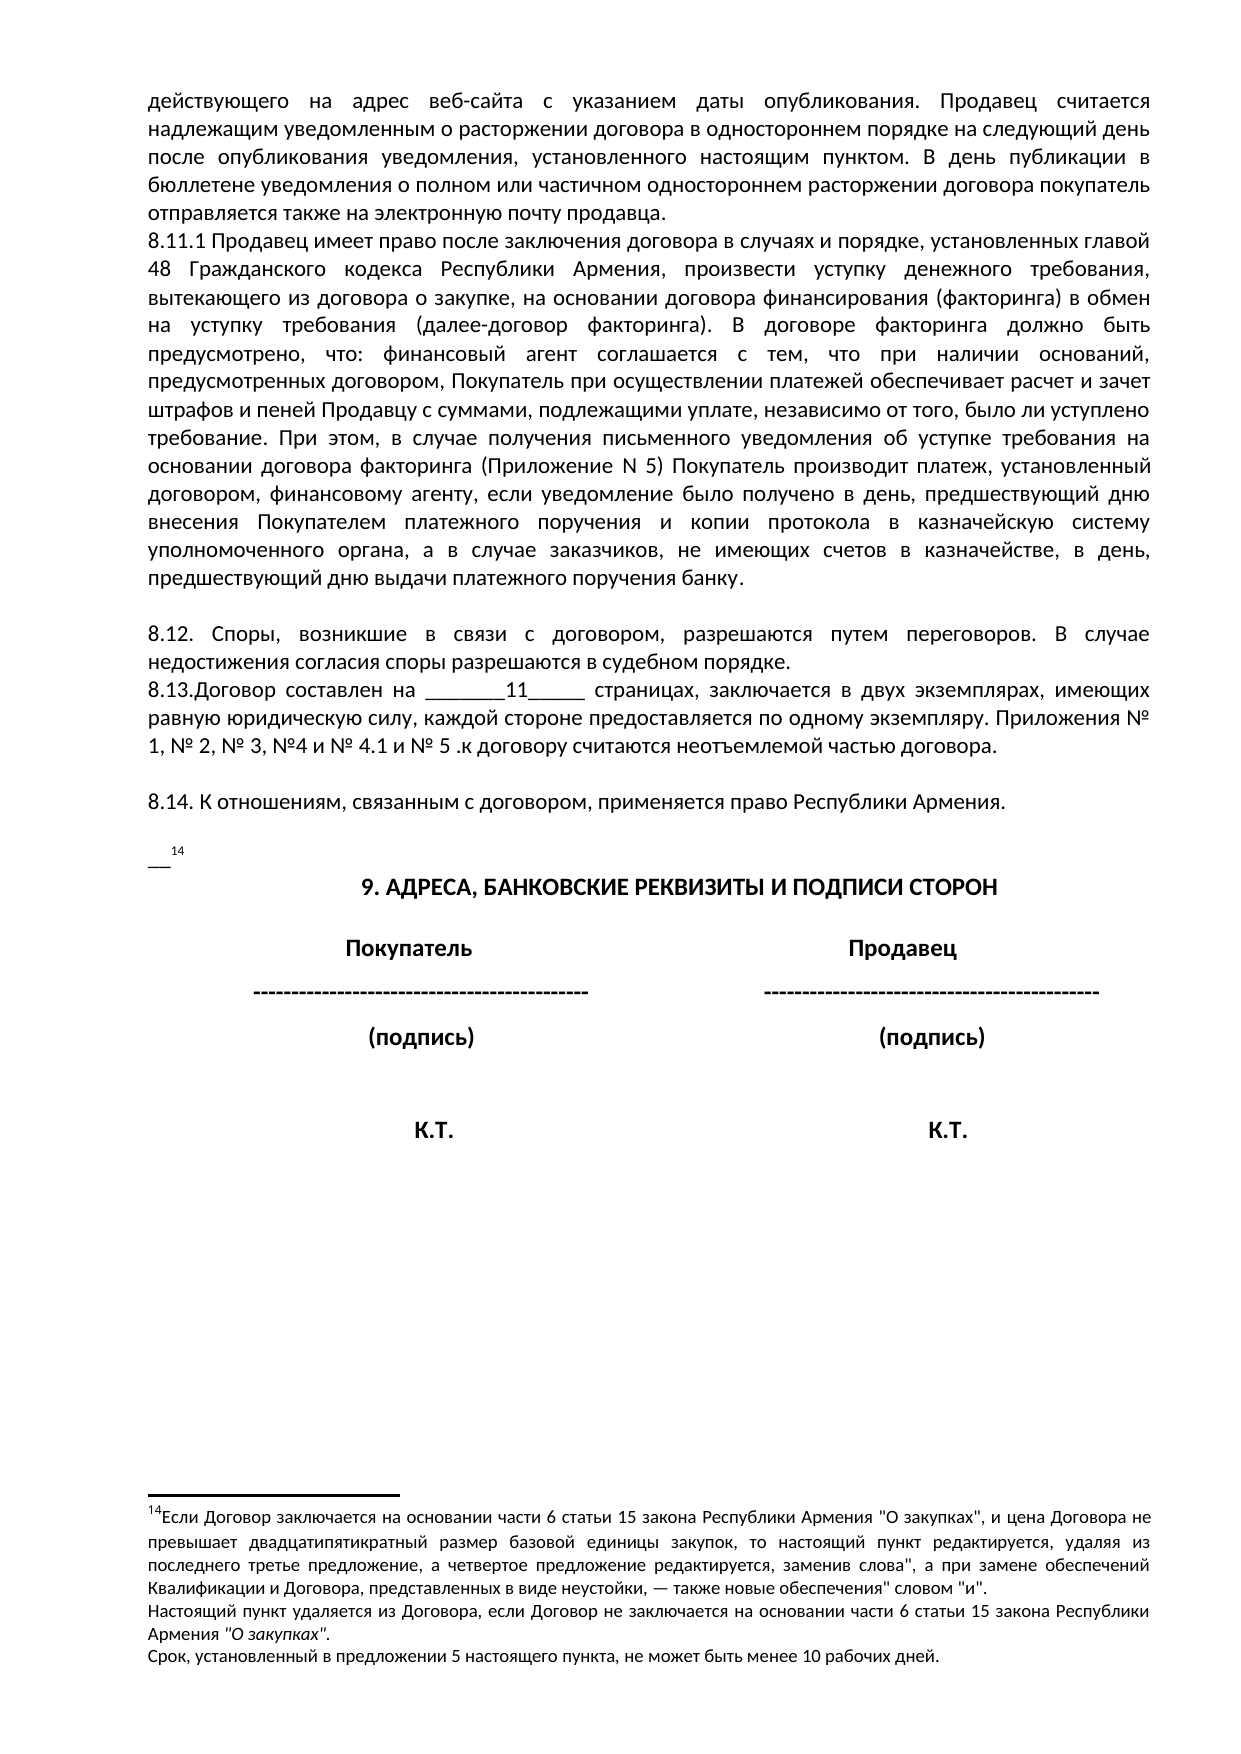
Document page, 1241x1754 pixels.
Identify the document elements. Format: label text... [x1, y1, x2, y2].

text 8.11.1 Продавец имеет право после заключения договора в случаях и порядке, установленных главой 48 Гражданского кодекса Республики Армения, произвести уступку денежного требования, вытекающего из договора о закупке, на основании договора финансирования (факторинга) в обмен на уступку требования (далее-договор факторинга). В договоре факторинга должно быть предусмотрено, что: финансовый агент соглашается с тем, что при наличии оснований, предусмотренных договором, Покупатель при осуществлении платежей обеспечивает расчет и зачет штрафов и пеней Продавцу с суммами, подлежащими уплате, независимо от того, было ли уступлено требование. При этом, в случае получения письменного уведомления об уступке требования на основании договора факторинга (Приложение N 5) Покупатель производит платеж, установленный договором, финансовому агенту, если уведомление было получено в день, предшествующий дню внесения Покупателем платежного поручения и копии протокола в казначейскую систему уполномоченного органа, а в случае заказчиков, не имеющих счетов в казначействе, в день, предшествующий дню выдачи платежного поручения банку. [148, 227, 1152, 591]
text 8.13.Договор составлен на _______11_____ страницах, заключается в двух экземплярах, имеющих равную юридическую силу, каждой стороне предоставляется по одному экземпляру. Приложения № 1, № 2, № 3, №4 и № 4.1 и № 5 .к договору считаются неотъемлемой частью договора. [148, 675, 1152, 759]
table_header Продавец [647, 932, 1158, 976]
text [148, 86, 1152, 227]
text 8.14. К отношениям, связанным с договором, применяется право Республики Армения. [148, 787, 1152, 815]
text 9. АДРЕСА, БАНКОВСКИЕ РЕКВИЗИТЫ И ПОДПИСИ СТОРОН [148, 871, 1152, 902]
table_cell -------------------------------------------- (подпись) [647, 976, 1158, 1083]
table_cell -------------------------------------------- (подпись) [136, 976, 647, 1083]
text 8.12. Споры, возникшие в связи с договором, разрешаются путем переговоров. В случае недостижения согласия споры разрешаются в судебном порядке. [148, 619, 1152, 675]
text __ [148, 843, 1152, 871]
table_header Покупатель [136, 932, 647, 976]
table_header К.Т. [148, 1114, 662, 1159]
table_header К.Т. [662, 1114, 1176, 1159]
